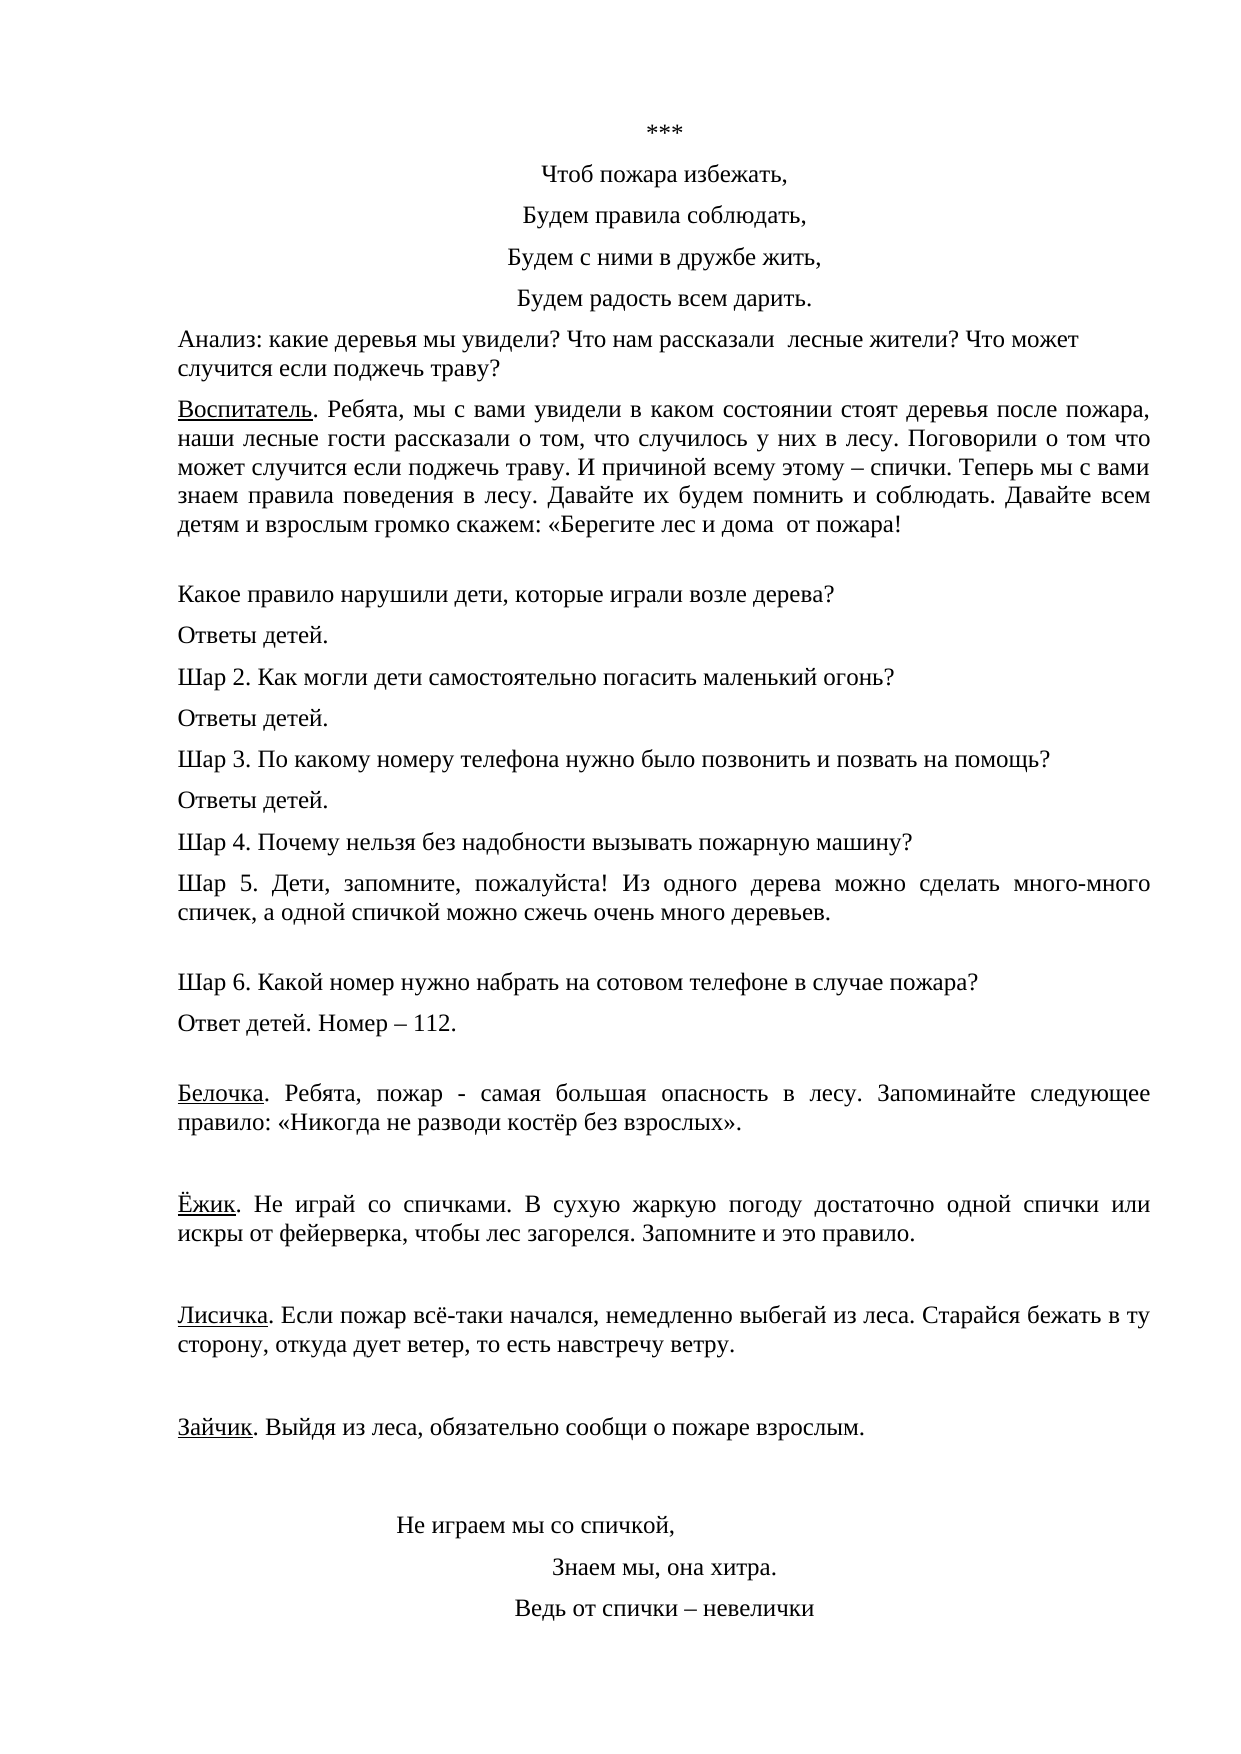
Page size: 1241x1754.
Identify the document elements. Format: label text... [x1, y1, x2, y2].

text Шар 5. Дети, запомните, пожалуйста! Из одного дерева можно сделать много-много спичек, а одной спичкой можно сжечь очень много деревьев. [177, 868, 1152, 926]
text Ответы детей. [177, 621, 1152, 649]
text Белочка. Ребята, пожар - самая большая опасность в лесу. Запоминайте следующее правило: «Никогда не разводи костёр без взрослых». [177, 1078, 1152, 1136]
text Шар 4. Почему нельзя без надобности вызывать пожарную машину? [177, 827, 1152, 856]
text *** [177, 118, 1152, 147]
text Зайчик. Выйдя из леса, обязательно сообщи о пожаре взрослым. [177, 1412, 1152, 1441]
text Какое правило нарушили дети, которые играли возле дерева? [177, 579, 1152, 608]
text Ответ детей. Номер – 112. [177, 1008, 1152, 1037]
text Анализ: какие деревья мы увидели? Что нам рассказали лесные жители? Что может случится если поджечь траву? [177, 324, 1152, 382]
text Шар 3. По какому номеру телефона нужно было позвонить и позвать на помощь? [177, 744, 1152, 773]
text Будем радость всем дарить. [177, 283, 1152, 312]
text Шар 6. Какой номер нужно набрать на сотовом телефоне в случае пожара? [177, 967, 1152, 996]
text Ответы детей. [177, 786, 1152, 814]
text Будем правила соблюдать, [177, 201, 1152, 229]
text Ведь от спички – невелички [177, 1593, 1152, 1622]
text Ёжик. Не играй со спичками. В сухую жаркую погоду достаточно одной спички или искры от фейерверка, чтобы лес загорелся. Запомните и это правило. [177, 1189, 1152, 1247]
text Чтоб пожара избежать, [177, 159, 1152, 188]
text Ответы детей. [177, 703, 1152, 732]
text Не играем мы со спичкой, [177, 1511, 1152, 1539]
text Воспитатель. Ребята, мы с вами увидели в каком состоянии стоят деревья после пожара, наши лесные гости рассказали о том, что случилось у них в лесу. Поговорили о том что может случится если поджечь траву. И причиной всему этому – спички. Теперь мы с вами знаем правила поведения в лесу. Давайте их будем помнить и соблюдать. Давайте всем детям и взрослым громко скажем: «Берегите лес и дома от пожара! [177, 394, 1152, 538]
text Шар 2. Как могли дети самостоятельно погасить маленький огонь? [177, 662, 1152, 691]
text Будем с ними в дружбе жить, [177, 242, 1152, 271]
text Лисичка. Если пожар всё-таки начался, немедленно выбегай из леса. Старайся бежать в ту сторону, откуда дует ветер, то есть навстречу ветру. [177, 1301, 1152, 1358]
text Знаем мы, она хитра. [177, 1552, 1152, 1581]
